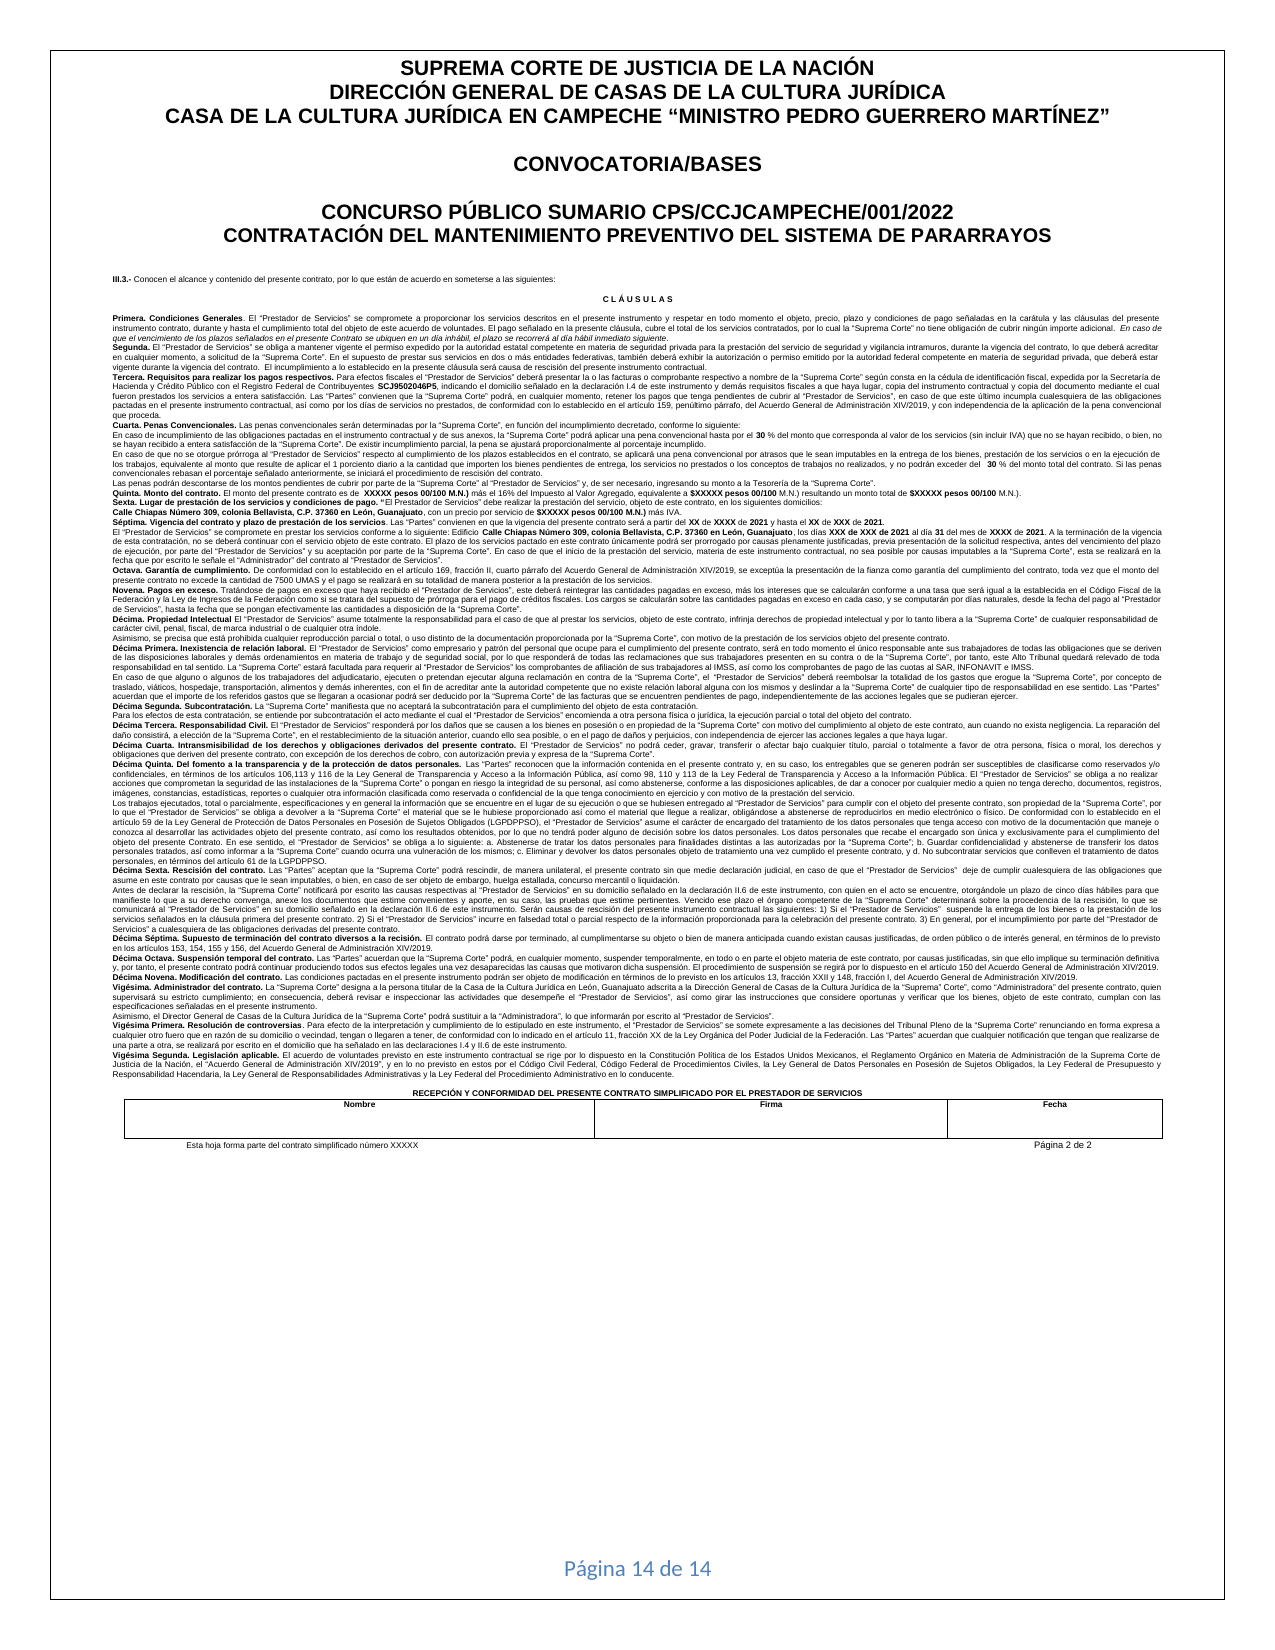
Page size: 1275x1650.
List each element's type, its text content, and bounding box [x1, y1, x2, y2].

table_header Nombre [125, 1100, 594, 1138]
table_header Fecha [948, 1100, 1162, 1138]
table_header Firma [595, 1100, 947, 1138]
